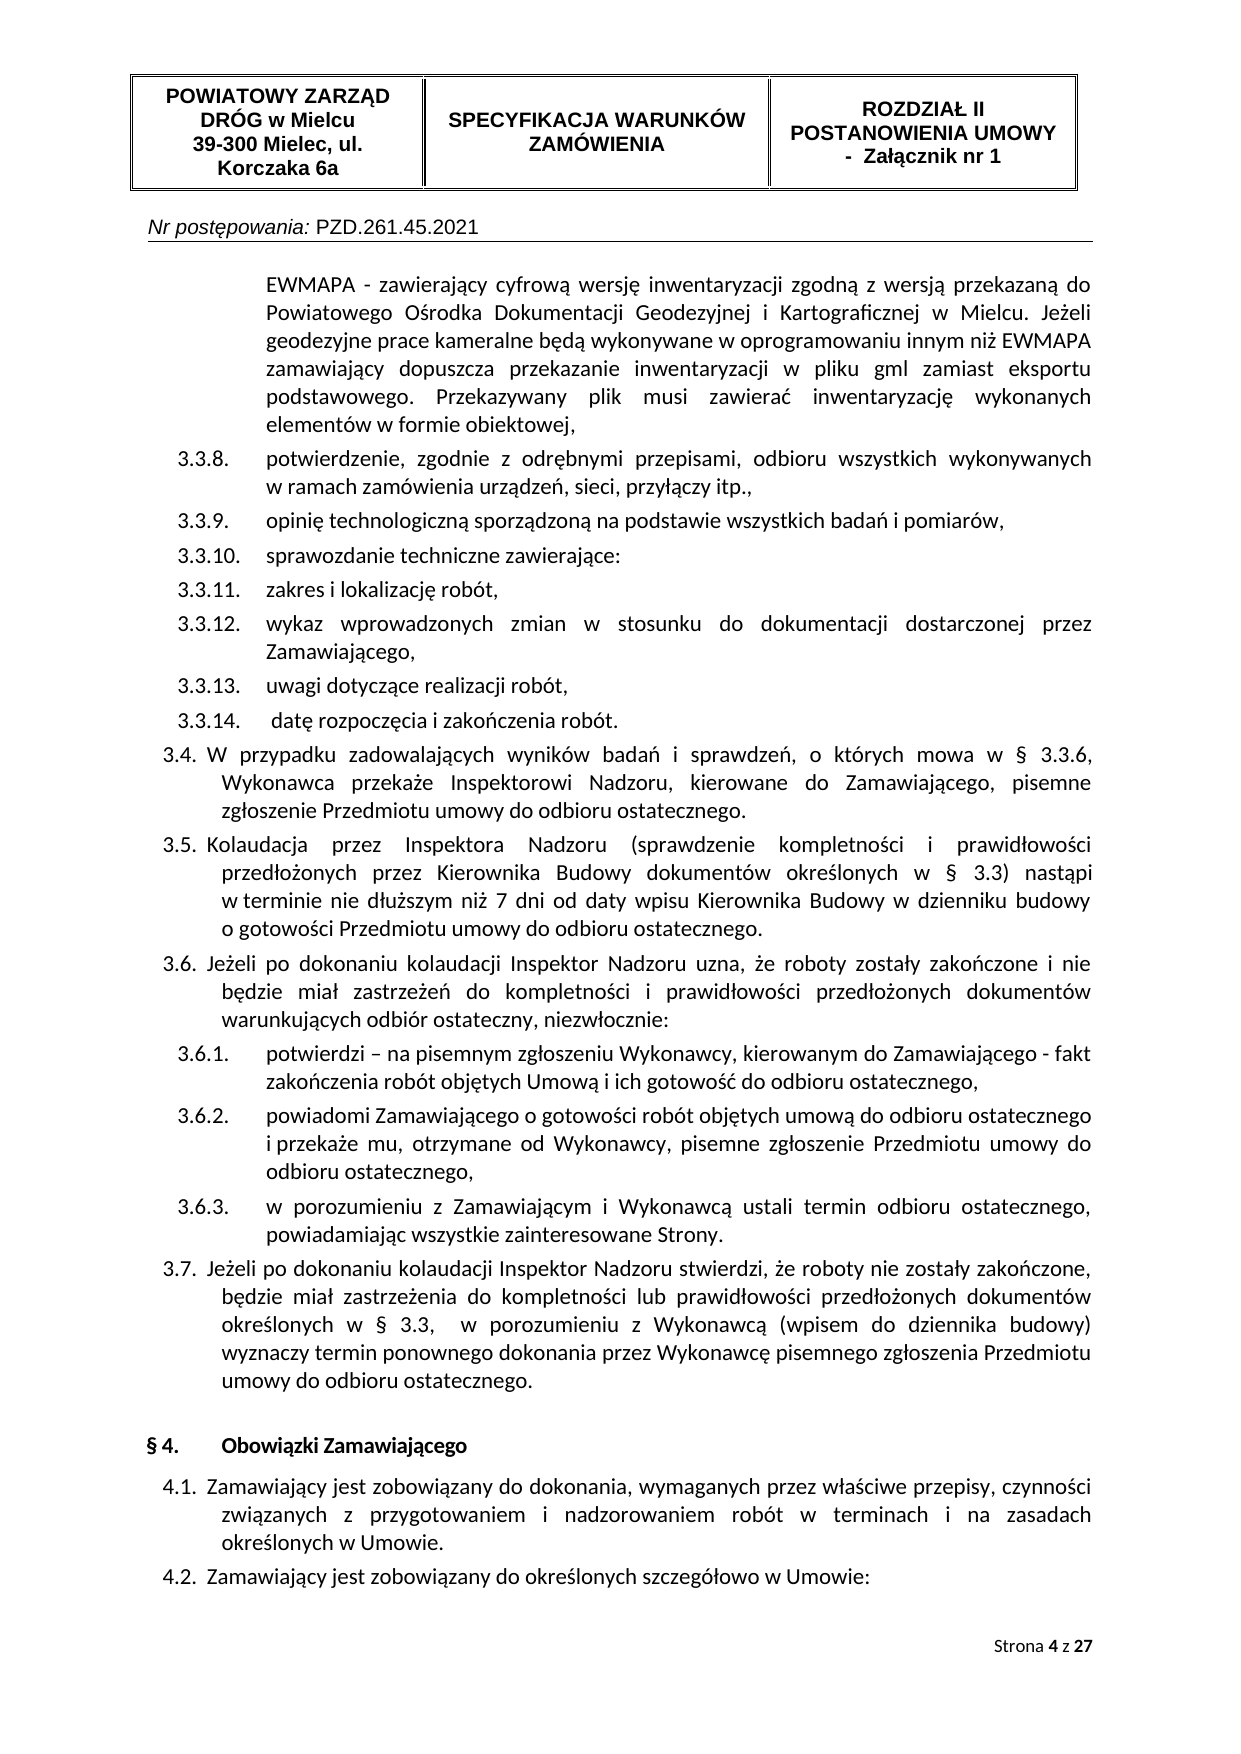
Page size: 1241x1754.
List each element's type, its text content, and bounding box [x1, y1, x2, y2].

subtitle wykaz wprowadzonych zmian w stosunku do dokumentacji dostarczonej przez Zamawiającego, [177, 609, 1093, 665]
subtitle Kolaudacja przez Inspektora Nadzoru (sprawdzenie kompletności i prawidłowości przedłożonych przez Kierownika Budowy dokumentów określonych w § 3.3) nastąpi w terminie nie dłuższym niż 7 dni od daty wpisu Kierownika Budowy w dzienniku budowy o gotowości Przedmiotu umowy do odbioru ostatecznego. [162, 831, 1093, 943]
subtitle uwagi dotyczące realizacji robót, [177, 672, 1093, 700]
subtitle w porozumieniu z Zamawiającym i Wykonawcą ustali termin odbioru ostatecznego, powiadamiając wszystkie zainteresowane Strony. [177, 1192, 1093, 1248]
subtitle Jeżeli po dokonaniu kolaudacji Inspektor Nadzoru stwierdzi, że roboty nie zostały zakończone, będzie miał zastrzeżenia do kompletności lub prawidłowości przedłożonych dokumentów określonych w § 3.3, w porozumieniu z Wykonawcą (wpisem do dziennika budowy) wyznaczy termin ponownego dokonania przez Wykonawcę pisemnego zgłoszenia Przedmiotu umowy do odbioru ostatecznego. [162, 1254, 1093, 1394]
subtitle sprawozdanie techniczne zawierające: [177, 541, 1093, 569]
subtitle powiadomi Zamawiającego o gotowości robót objętych umową do odbioru ostatecznego i przekaże mu, otrzymane od Wykonawcy, pisemne zgłoszenie Przedmiotu umowy do odbioru ostatecznego, [177, 1101, 1093, 1186]
subtitle potwierdzenie, zgodnie z odrębnymi przepisami, odbioru wszystkich wykonywanych w ramach zamówienia urządzeń, sieci, przyłączy itp., [177, 444, 1093, 500]
subtitle Obowiązki Zamawiającego [162, 1432, 1093, 1460]
subtitle datę rozpoczęcia i zakończenia robót. [177, 706, 1093, 734]
subtitle W przypadku zadowalających wyników badań i sprawdzeń, o których mowa w § 3.3.6, Wykonawca przekaże Inspektorowi Nadzoru, kierowane do Zamawiającego, pisemne zgłoszenie Przedmiotu umowy do odbioru ostatecznego. [162, 740, 1093, 824]
subtitle zakres i lokalizację robót, [177, 575, 1093, 603]
subtitle opinię technologiczną sporządzoną na podstawie wszystkich badań i pomiarów, [177, 507, 1093, 534]
subtitle Jeżeli po dokonaniu kolaudacji Inspektor Nadzoru uzna, że roboty zostały zakończone i nie będzie miał zastrzeżeń do kompletności i prawidłowości przedłożonych dokumentów warunkujących odbiór ostateczny, niezwłocznie: [162, 949, 1093, 1033]
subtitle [177, 270, 1093, 438]
subtitle Zamawiający jest zobowiązany do określonych szczegółowo w Umowie: [162, 1562, 1093, 1591]
subtitle Zamawiający jest zobowiązany do dokonania, wymaganych przez właściwe przepisy, czynności związanych z przygotowaniem i nadzorowaniem robót w terminach i na zasadach określonych w Umowie. [162, 1472, 1093, 1556]
subtitle potwierdzi – na pisemnym zgłoszeniu Wykonawcy, kierowanym do Zamawiającego - fakt zakończenia robót objętych Umową i ich gotowość do odbioru ostatecznego, [177, 1039, 1093, 1095]
